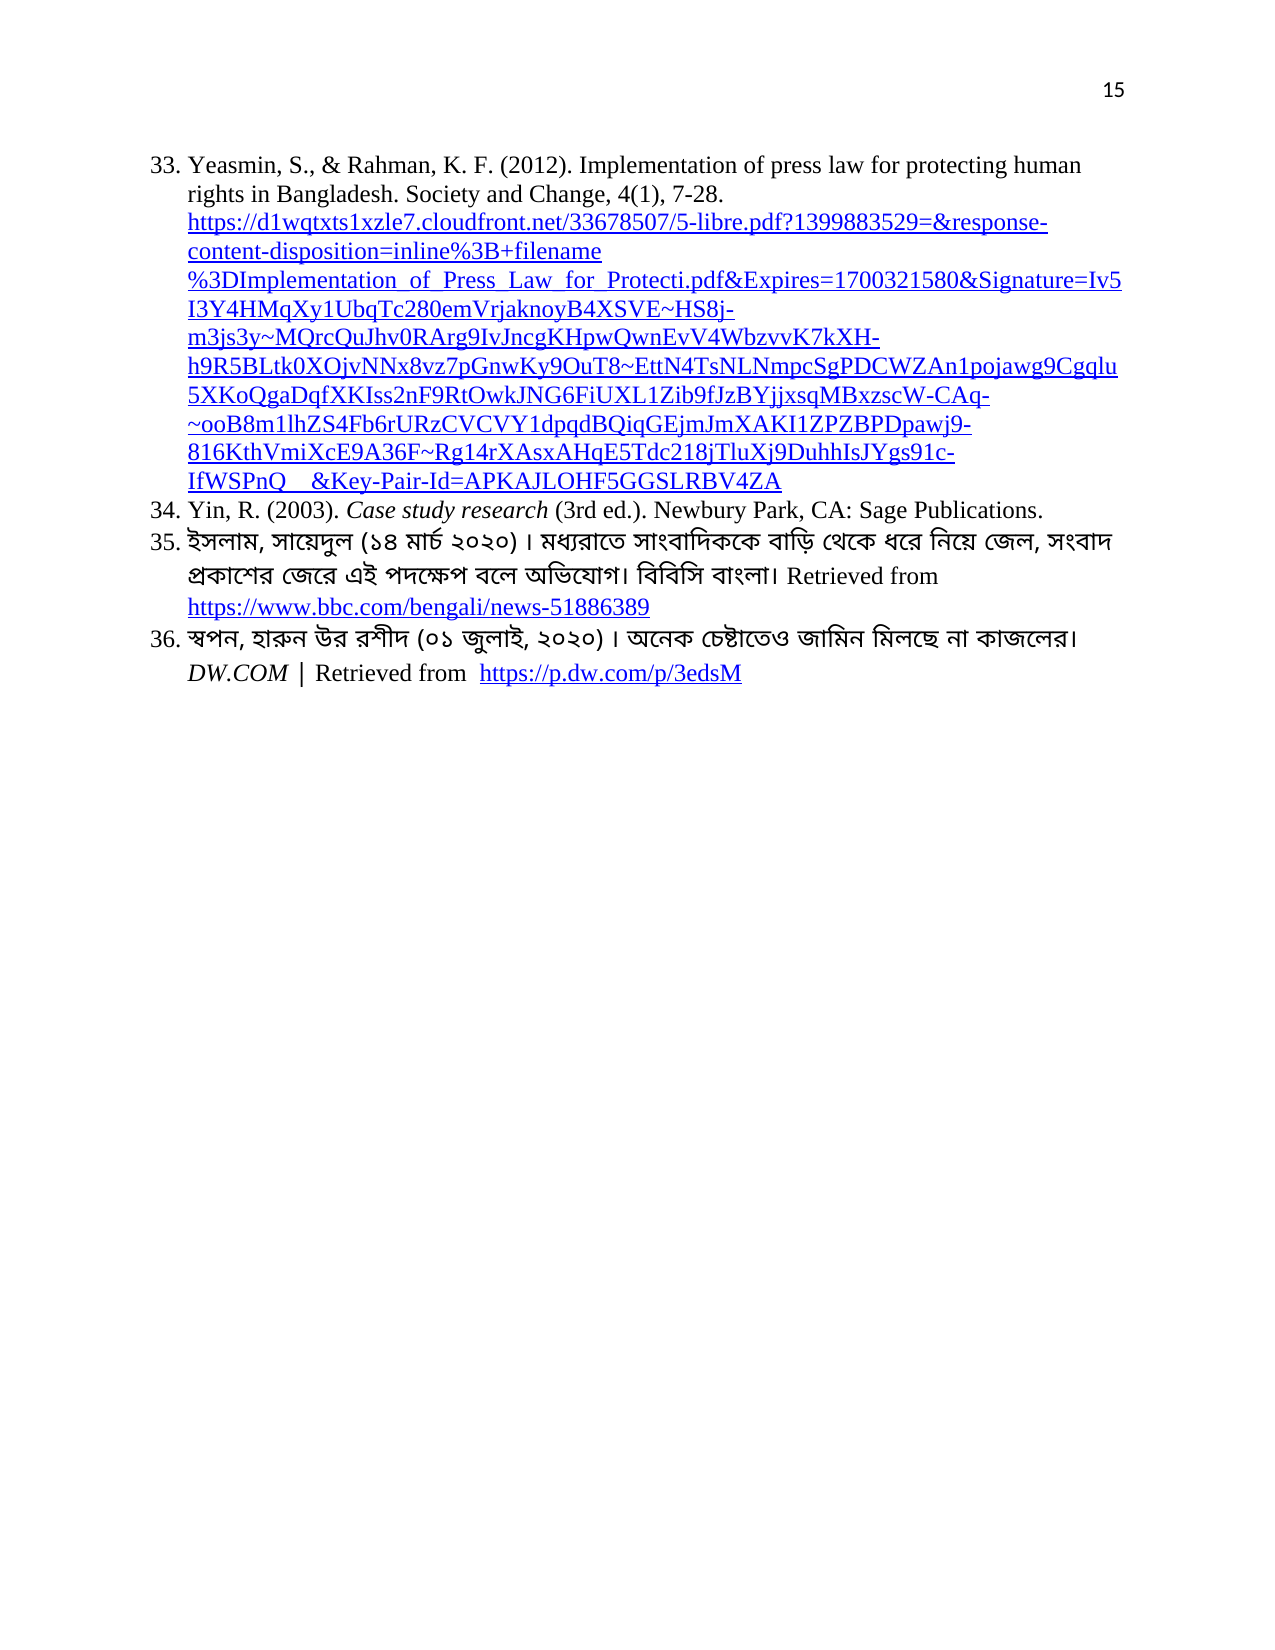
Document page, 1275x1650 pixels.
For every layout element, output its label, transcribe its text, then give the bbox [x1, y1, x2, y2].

list স্বপন, হারুন উর রশীদ (০১ জুলাই, ২০২০) । অনেক চেষ্টাতেও জামিন মিলছে না কাজলের। DW.COM | Retrieved from https://p.dw.com/p/3edsM [150, 621, 1125, 689]
list Yin, R. (2003). Case study research (3rd ed.). Newbury Park, CA: Sage Publications. [150, 495, 1125, 524]
list Yeasmin, S., & Rahman, K. F. (2012). Implementation of press law for protecting human rights in Bangladesh. Society and Change, 4(1), 7-28. https://d1wqtxts1xzle7.cloudfront.net/33678507/5-libre.pdf?1399883529=&response-content-disposition=inline%3B+filename%3DImplementation_of_Press_Law_for_Protecti.pdf&Expires=1700321580&Signature=Iv5I3Y4HMqXy1UbqTc280emVrjaknoyB4XSVE~HS8j-m3js3y~MQrcQuJhv0RArg9IvJncgKHpwQwnEvV4WbzvvK7kXH-h9R5BLtk0XOjvNNx8vz7pGnwKy9OuT8~EttN4TsNLNmpcSgPDCWZAn1pojawg9Cgqlu5XKoQgaDqfXKIss2nF9RtOwkJNG6FiUXL1Zib9fJzBYjjxsqMBxzscW-CAq-~ooB8m1lhZS4Fb6rURzCVCVY1dpqdBQiqGEjmJmXAKI1ZPZBPDpawj9-816KthVmiXcE9A36F~Rg14rXAsxAHqE5Tdc218jTluXj9DuhhIsJYgs91c-IfWSPnQ__&Key-Pair-Id=APKAJLOHF5GGSLRBV4ZA [150, 150, 1125, 495]
list ইসলাম, সায়েদুল (১৪ মার্চ ২০২০) । মধ্যরাতে সাংবাদিককে বাড়ি থেকে ধরে নিয়ে জেল, সংবাদ প্রকাশের জেরে এই পদক্ষেপ বলে অভিযোগ। বিবিসি বাংলা। Retrieved from https://www.bbc.com/bengali/news-51886389 [150, 524, 1125, 621]
